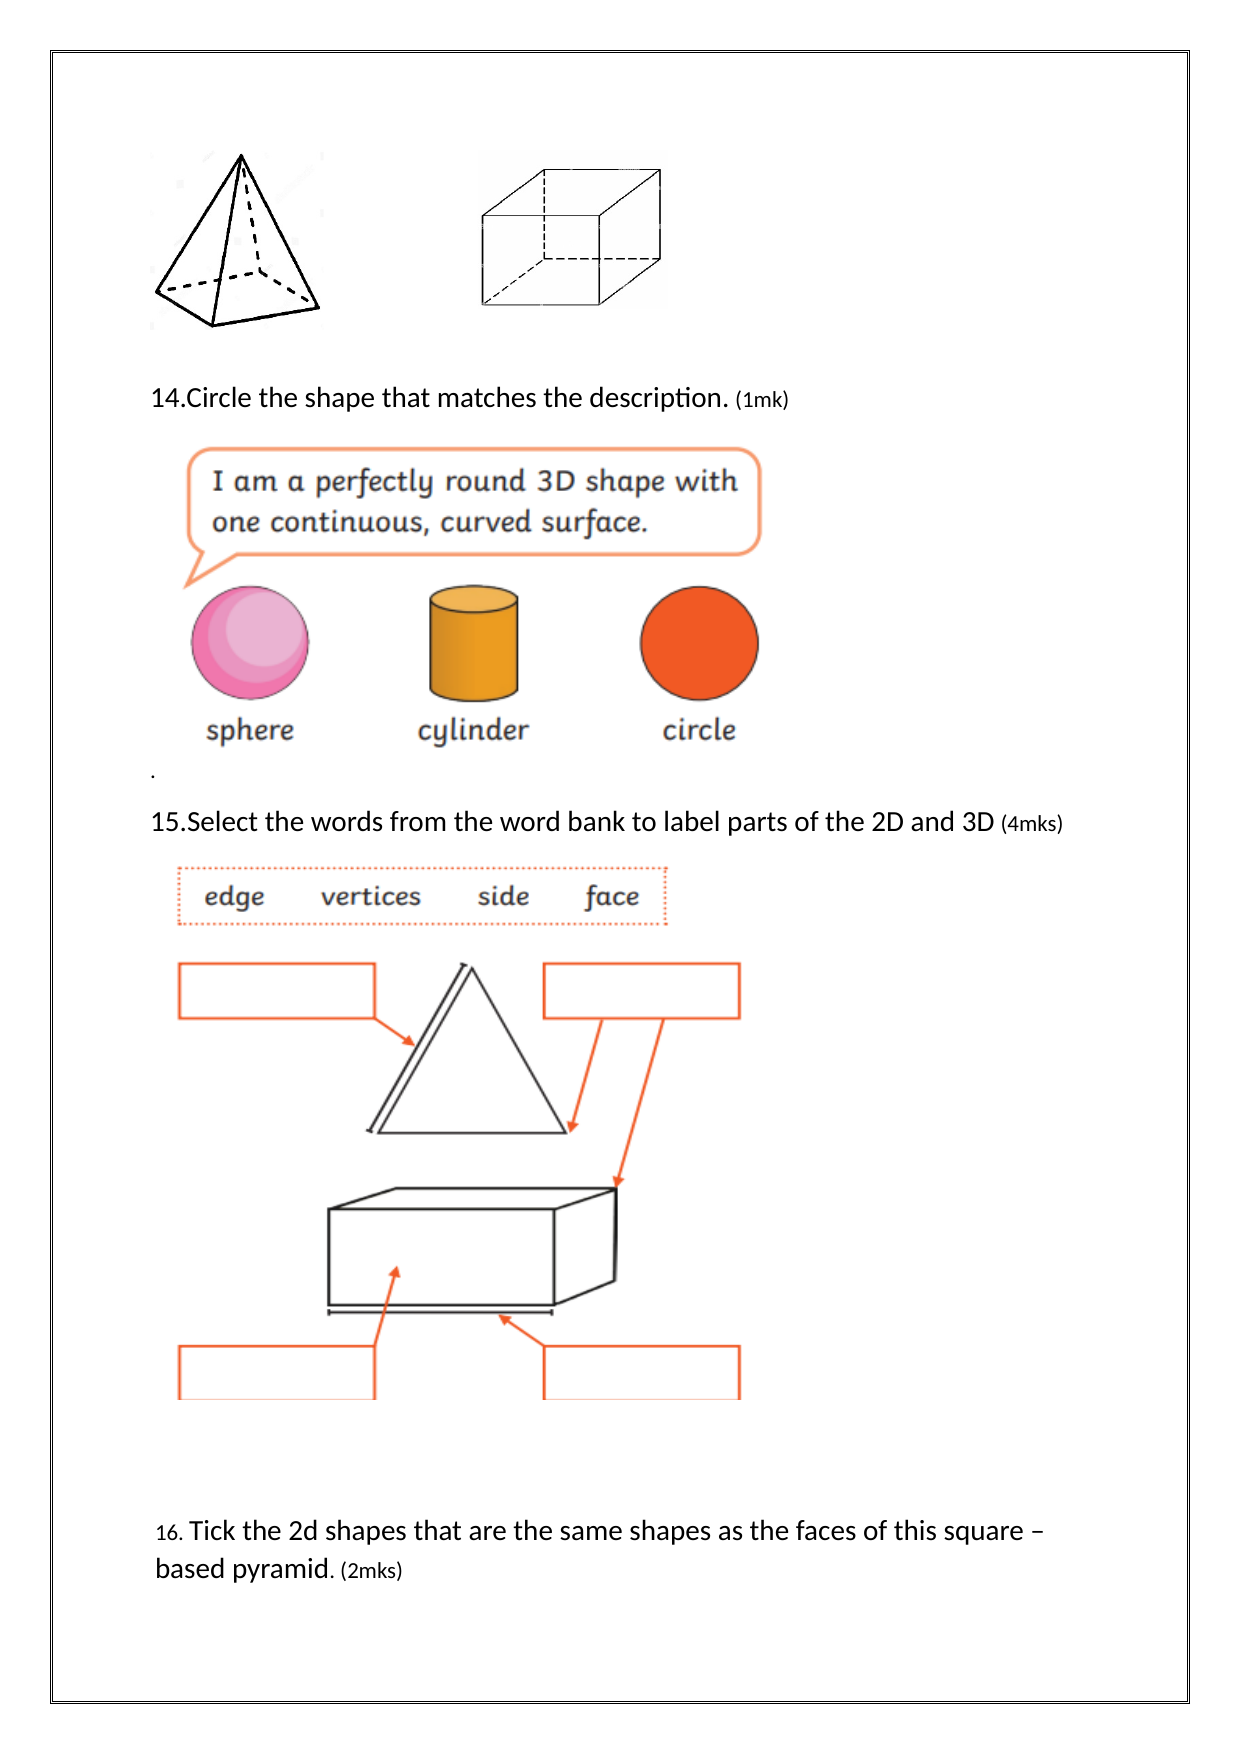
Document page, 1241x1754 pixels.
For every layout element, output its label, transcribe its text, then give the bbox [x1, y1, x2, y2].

text 16. Tick the 2d shapes that are the same shapes as the faces of this square – based pyramid. (2mks) [155, 1512, 1090, 1586]
text 15.Select the words from the word bank to label parts of the 2D and 3D (4mks) [150, 803, 1090, 839]
picture [165, 858, 757, 1400]
picture [161, 434, 785, 779]
text 14.Circle the shape that matches the description. (1mk) [150, 379, 1090, 414]
picture [477, 150, 668, 309]
picture [150, 150, 324, 330]
